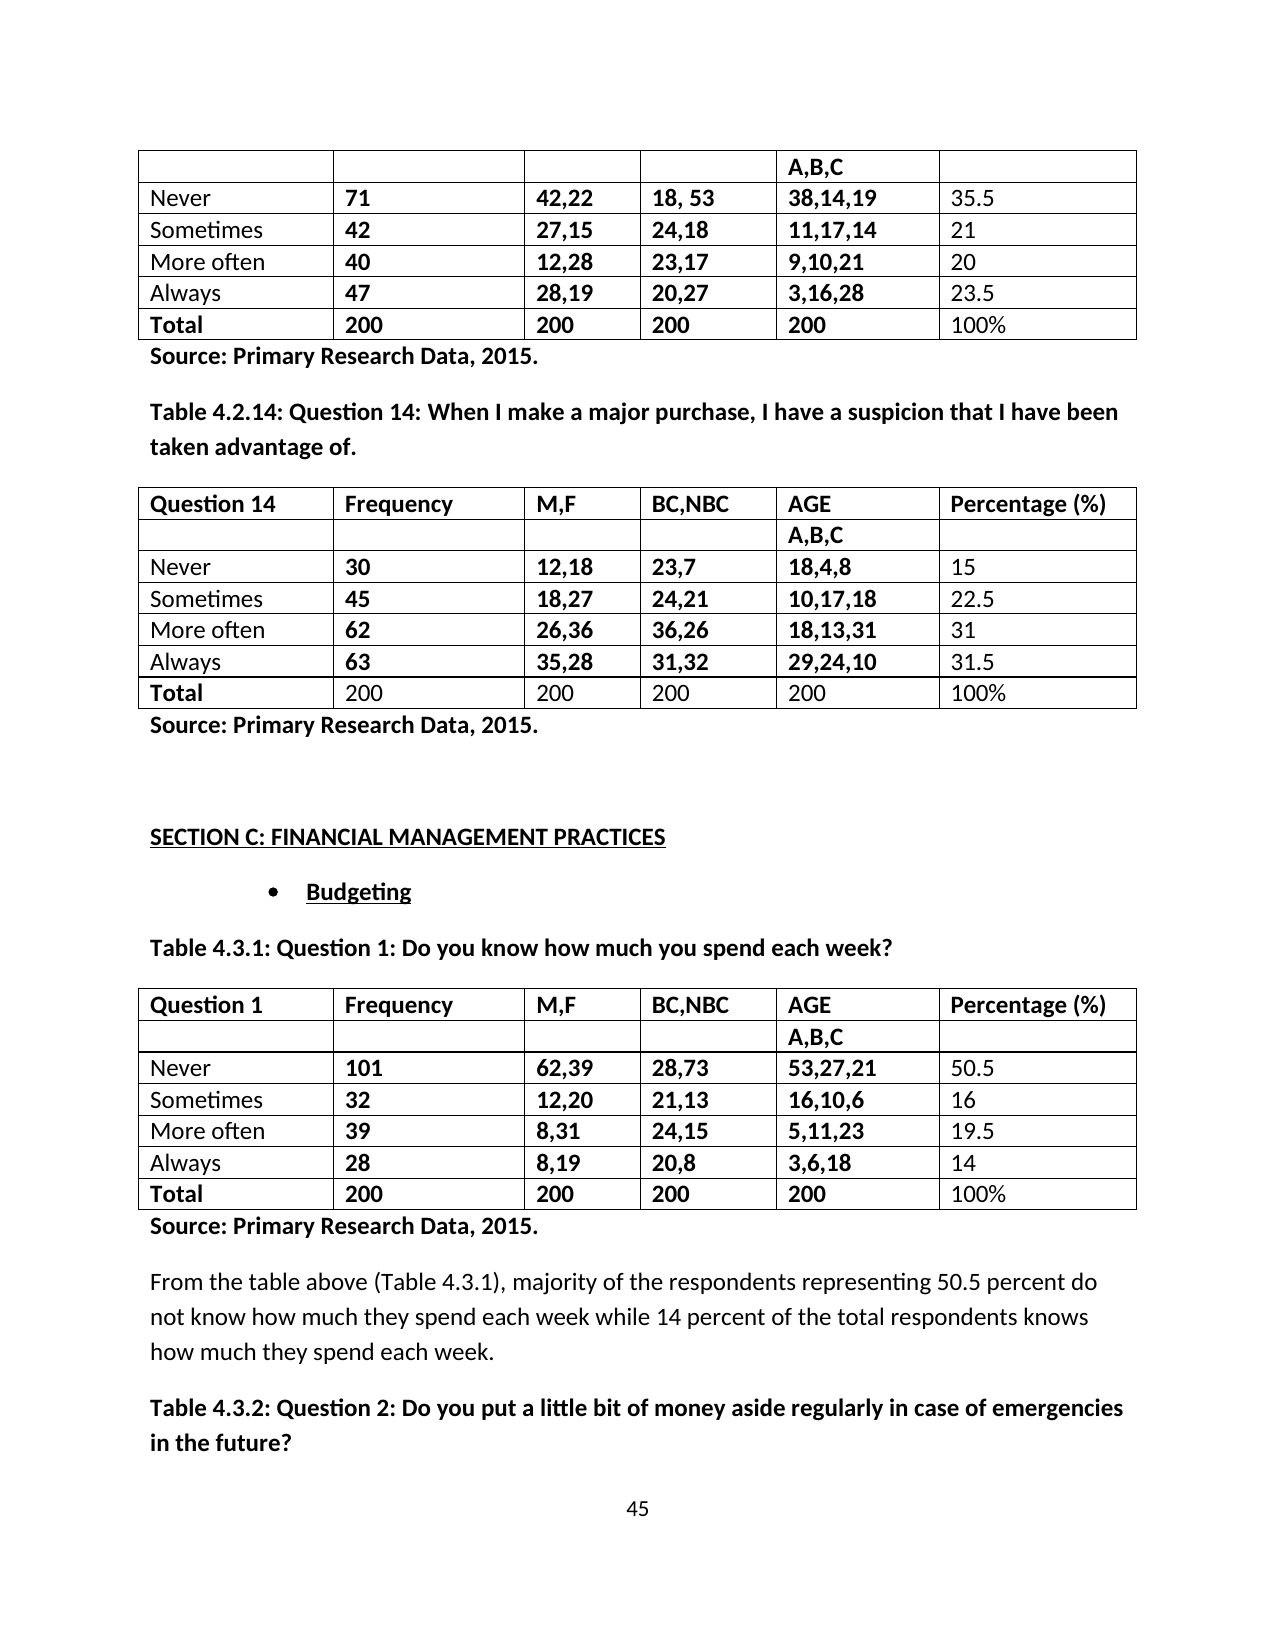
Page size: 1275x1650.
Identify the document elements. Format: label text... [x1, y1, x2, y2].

table_cell 14 [940, 1147, 1136, 1178]
table_cell 24,18 [641, 214, 776, 245]
table_cell 62 [334, 614, 524, 645]
table_cell 200 [525, 1179, 640, 1209]
text Table 4.2.14: Question 14: When I make a major purchase, I have a suspicion that I have been taken advantage of. [150, 396, 1125, 462]
table_cell 200 [334, 1179, 524, 1209]
table_cell 62,39 [525, 1053, 640, 1083]
table_cell 23.5 [940, 277, 1136, 308]
table_cell A,B,C [777, 151, 939, 182]
table_cell 200 [641, 309, 776, 339]
table_cell More often [139, 614, 333, 645]
table_cell [940, 1021, 1136, 1051]
table_cell Total [139, 1179, 333, 1209]
text SECTION C: FINANCIAL MANAGEMENT PRACTICES [150, 821, 1125, 851]
table_cell 16,10,6 [777, 1084, 939, 1114]
table_cell 31,32 [641, 646, 776, 676]
text Table 4.3.2: Question 2: Do you put a little bit of money aside regularly in case of emergencies in the future? [150, 1392, 1125, 1457]
table_header Frequency [334, 488, 524, 519]
table_cell [139, 151, 333, 182]
list Budgeting [269, 877, 1125, 907]
table_cell 30 [334, 551, 524, 582]
table_cell 8,31 [525, 1116, 640, 1146]
table_cell 12,18 [525, 551, 640, 582]
table_header M,F [525, 488, 640, 519]
table_cell Never [139, 183, 333, 213]
table_cell 28 [334, 1147, 524, 1178]
table_cell [334, 151, 524, 182]
table_cell 39 [334, 1116, 524, 1146]
table_cell 15 [940, 551, 1136, 582]
table_cell 53,27,21 [777, 1053, 939, 1083]
text Source: Primary Research Data, 2015. [150, 1210, 1125, 1241]
table_cell 31.5 [940, 646, 1136, 676]
table_cell [525, 151, 640, 182]
table_cell 8,19 [525, 1147, 640, 1178]
table_cell 100% [940, 309, 1136, 339]
table_cell Never [139, 551, 333, 582]
table_cell 200 [334, 678, 524, 708]
table_cell Always [139, 277, 333, 308]
table_cell Total [139, 678, 333, 708]
table_cell [940, 520, 1136, 550]
table_header Percentage (%) [940, 989, 1136, 1020]
table_header AGE [777, 488, 939, 519]
table_cell Sometimes [139, 583, 333, 613]
table_cell More often [139, 1116, 333, 1146]
table_cell Always [139, 1147, 333, 1178]
table_cell 36,26 [641, 614, 776, 645]
table_cell Always [139, 646, 333, 676]
table_cell [641, 1021, 776, 1051]
table_header M,F [525, 989, 640, 1020]
table_cell [139, 520, 333, 550]
table_cell 71 [334, 183, 524, 213]
table_cell 40 [334, 246, 524, 276]
table_cell 50.5 [940, 1053, 1136, 1083]
table_cell 24,21 [641, 583, 776, 613]
table_cell [525, 520, 640, 550]
table_cell [641, 151, 776, 182]
table_cell 21,13 [641, 1084, 776, 1114]
table_cell A,B,C [777, 1021, 939, 1051]
table_cell 10,17,18 [777, 583, 939, 613]
table_cell 200 [777, 309, 939, 339]
table_cell More often [139, 246, 333, 276]
table_header BC,NBC [641, 488, 776, 519]
table_cell [139, 1021, 333, 1051]
table_cell 18,4,8 [777, 551, 939, 582]
table_cell 22.5 [940, 583, 1136, 613]
table_header Percentage (%) [940, 488, 1136, 519]
table_cell 18,27 [525, 583, 640, 613]
table_cell 12,28 [525, 246, 640, 276]
table_cell 20,27 [641, 277, 776, 308]
table_cell 3,6,18 [777, 1147, 939, 1178]
table_cell [940, 151, 1136, 182]
table_cell 200 [525, 678, 640, 708]
table_cell 19.5 [940, 1116, 1136, 1146]
table_header AGE [777, 989, 939, 1020]
table_cell 101 [334, 1053, 524, 1083]
table_cell 200 [525, 309, 640, 339]
table_cell [334, 520, 524, 550]
table_cell 23,7 [641, 551, 776, 582]
table_cell 3,16,28 [777, 277, 939, 308]
table_cell 42,22 [525, 183, 640, 213]
table_cell 21 [940, 214, 1136, 245]
table_cell 28,73 [641, 1053, 776, 1083]
table_cell 18,13,31 [777, 614, 939, 645]
table_cell 200 [777, 1179, 939, 1209]
table_header Frequency [334, 989, 524, 1020]
text Table 4.3.1: Question 1: Do you know how much you spend each week? [150, 932, 1125, 963]
table_cell 100% [940, 1179, 1136, 1209]
table_cell 63 [334, 646, 524, 676]
table_cell 5,11,23 [777, 1116, 939, 1146]
table_cell A,B,C [777, 520, 939, 550]
table_cell 200 [334, 309, 524, 339]
table_cell 200 [777, 678, 939, 708]
table_cell 20 [940, 246, 1136, 276]
table_cell 35,28 [525, 646, 640, 676]
table_cell 12,20 [525, 1084, 640, 1114]
table_header Question 1 [139, 989, 333, 1020]
table_cell 16 [940, 1084, 1136, 1114]
table_cell 24,15 [641, 1116, 776, 1146]
table_cell 29,24,10 [777, 646, 939, 676]
table_cell 20,8 [641, 1147, 776, 1178]
table_header BC,NBC [641, 989, 776, 1020]
table_cell 200 [641, 678, 776, 708]
table_cell 31 [940, 614, 1136, 645]
table_cell [641, 520, 776, 550]
text Source: Primary Research Data, 2015. [150, 340, 1125, 371]
table_cell 11,17,14 [777, 214, 939, 245]
table_cell 26,36 [525, 614, 640, 645]
table_cell 200 [641, 1179, 776, 1209]
text From the table above (Table 4.3.1), majority of the respondents representing 50.5 percent do not know how much they spend each week while 14 percent of the total respondents knows how much they spend each week. [150, 1266, 1125, 1367]
table_header Question 14 [139, 488, 333, 519]
table_cell 28,19 [525, 277, 640, 308]
table_cell Sometimes [139, 1084, 333, 1114]
table_cell 32 [334, 1084, 524, 1114]
table_cell 18, 53 [641, 183, 776, 213]
table_cell 42 [334, 214, 524, 245]
table_cell [334, 1021, 524, 1051]
table_cell 9,10,21 [777, 246, 939, 276]
text Source: Primary Research Data, 2015. [150, 709, 1125, 739]
table_cell 38,14,19 [777, 183, 939, 213]
table_cell 27,15 [525, 214, 640, 245]
table_cell [525, 1021, 640, 1051]
table_cell Total [139, 309, 333, 339]
table_cell Sometimes [139, 214, 333, 245]
table_cell 35.5 [940, 183, 1136, 213]
table_cell 47 [334, 277, 524, 308]
table_cell 23,17 [641, 246, 776, 276]
table_cell Never [139, 1053, 333, 1083]
table_cell 45 [334, 583, 524, 613]
table_cell 100% [940, 678, 1136, 708]
